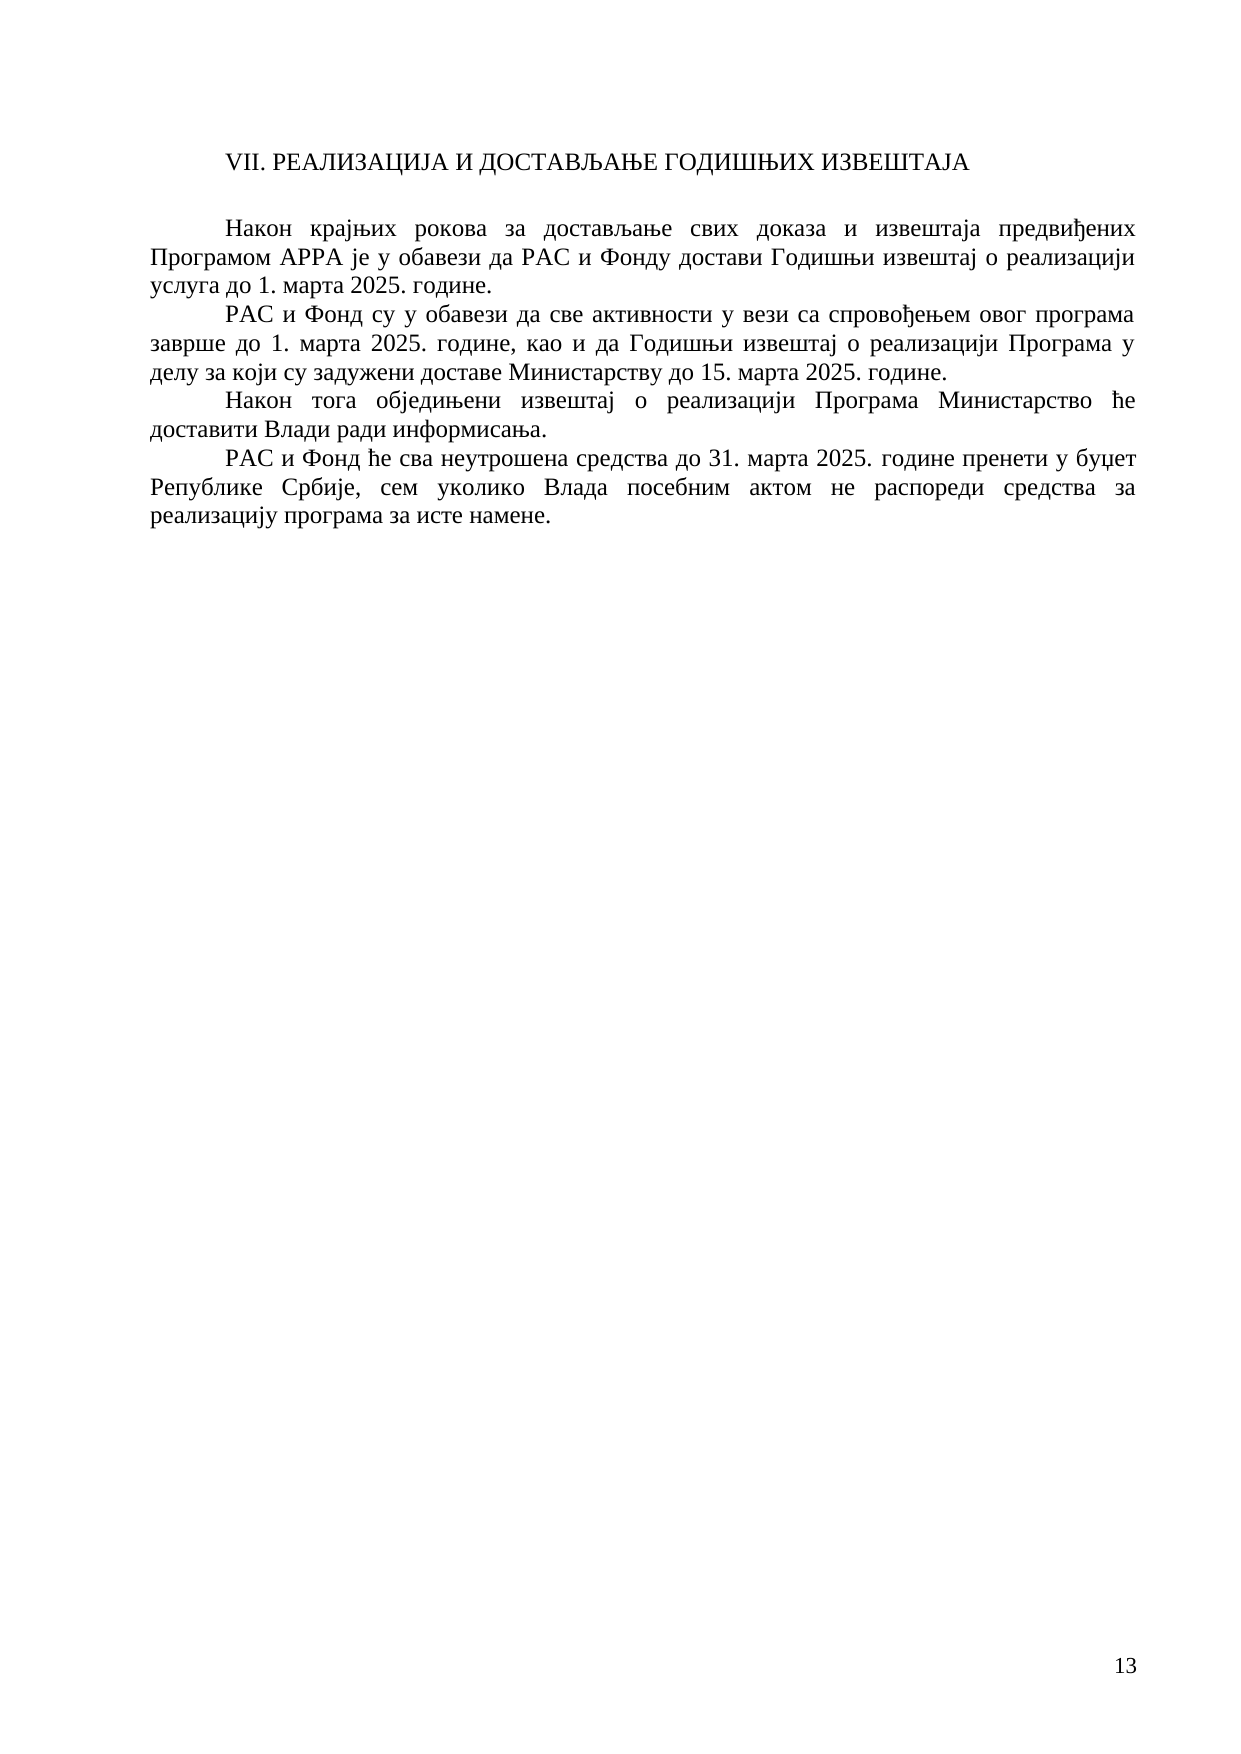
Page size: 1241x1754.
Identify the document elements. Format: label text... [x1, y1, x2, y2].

text РАС и Фонд су у обавези да све активности у вези са спровођењем овог програма заврше до 1. марта 2025. године, као и да Годишњи извештај о реализацији Програма у делу за који су задужени доставе Министарству до 15. марта 2025. године. [150, 299, 1137, 386]
text РАС и Фонд ће сва неутрошена средства до 31. марта 2025. године пренети у буџет Републике Србије, сем уколико Влада посебним актом не распореди средства за реализацију програма за исте намене. [150, 443, 1137, 529]
text Након тога обједињени извештај о реализацији Програма Министарство ће доставити Влади ради информисања. [150, 386, 1137, 443]
text Након крајњих рокова за достављање свих доказа и извештаја предвиђених Програмом АРРА је у обавези да РАС и Фонду достави Годишњи извештај о реализацији услуга до 1. марта 2025. године. [150, 213, 1137, 299]
text VII. РЕАЛИЗАЦИЈА И ДОСТАВЉАЊЕ ГОДИШЊИХ ИЗВЕШТАЈА [150, 147, 1137, 176]
